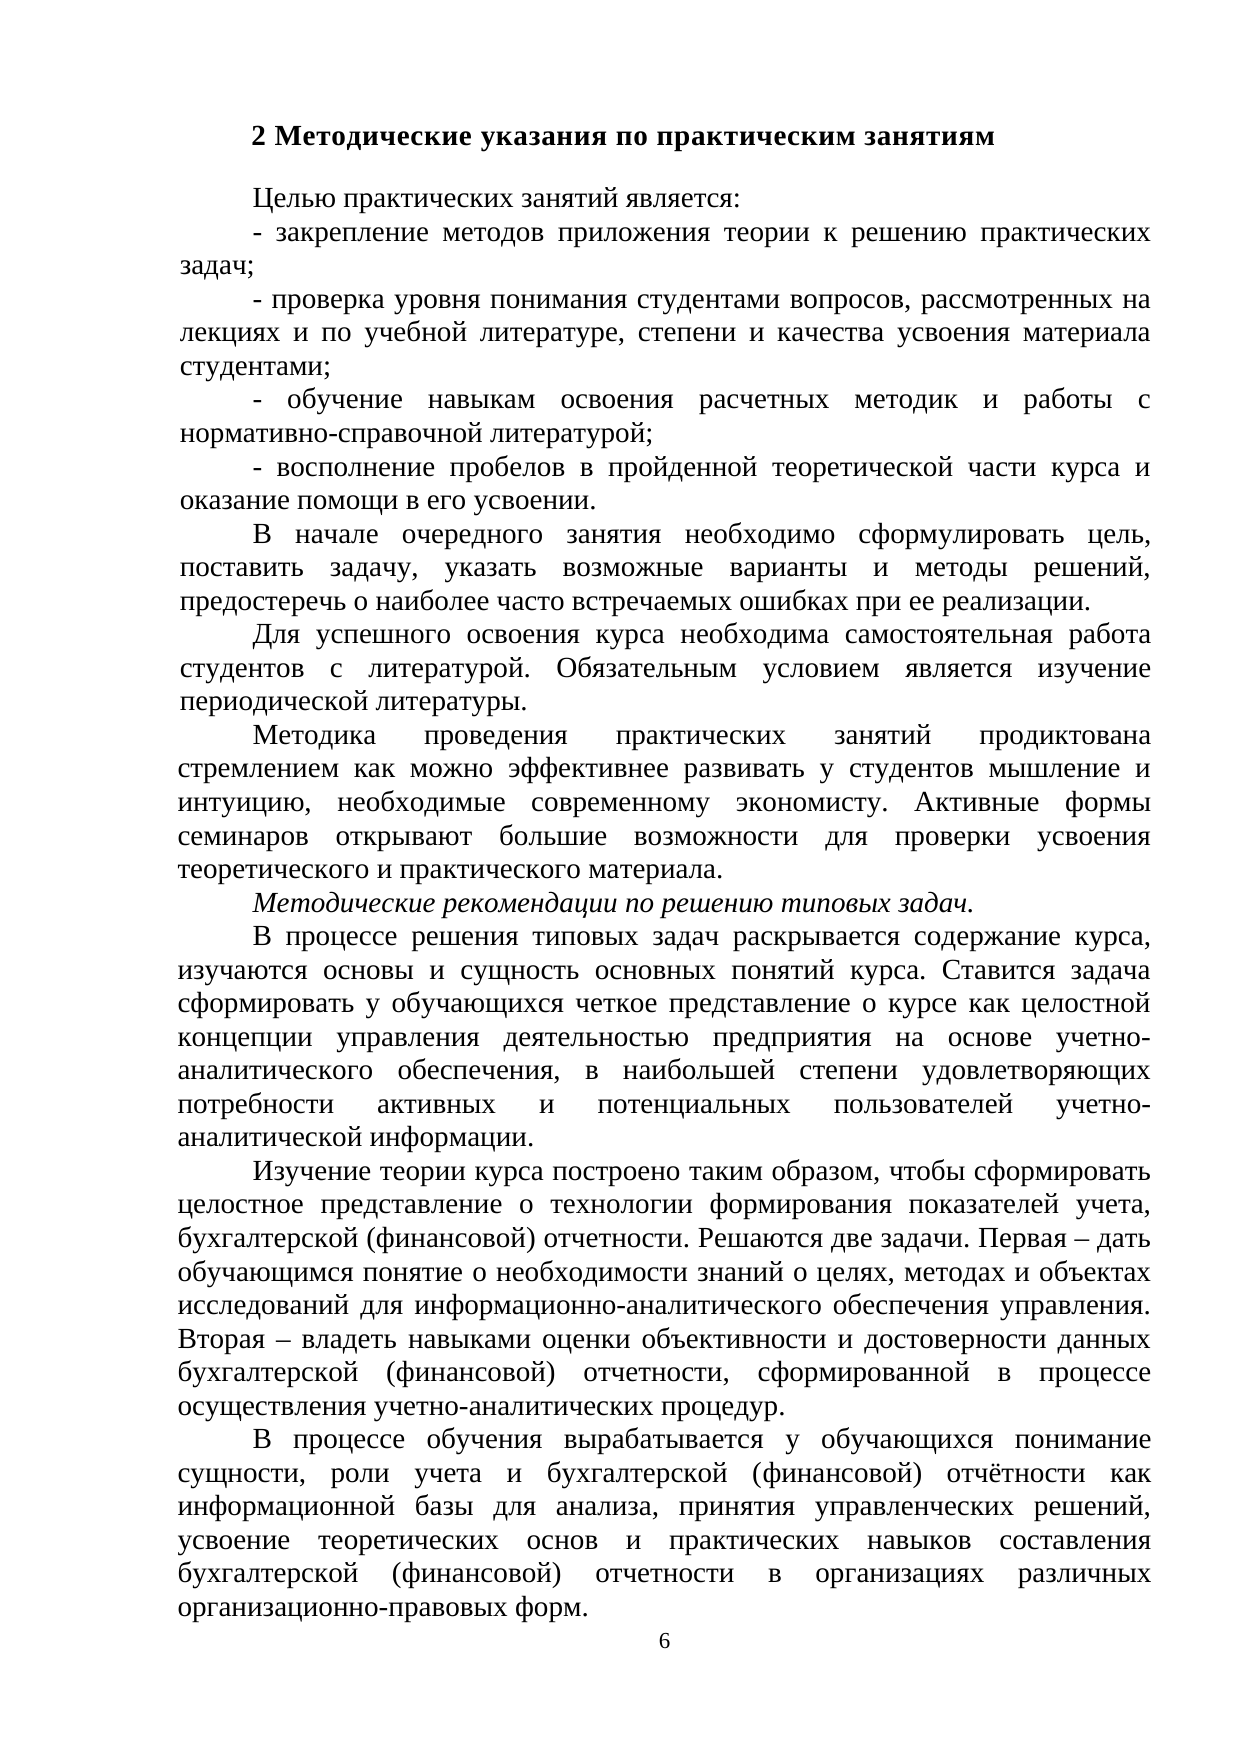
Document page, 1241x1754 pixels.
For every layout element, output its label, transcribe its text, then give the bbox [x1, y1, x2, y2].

text - закрепление методов приложения теории к решению практических задач; [179, 214, 1152, 281]
text Методические рекомендации по решению типовых задач. [177, 885, 1152, 918]
text Целью практических занятий является: [179, 180, 1152, 214]
text Для успешного освоения курса необходима самостоятельная работа студентов с литературой. Обязательным условием является изучение периодической литературы. [179, 616, 1152, 717]
text - восполнение пробелов в пройденной теоретической части курса и оказание помощи в его усвоении. [179, 449, 1152, 516]
text В процессе решения типовых задач раскрывается содержание курса, изучаются основы и сущность основных понятий курса. Ставится задача сформировать у обучающихся четкое представление о курсе как целостной концепции управления деятельностью предприятия на основе учетно-аналитического обеспечения, в наибольшей степени удовлетворяющих потребности активных и потенциальных пользователей учетно-аналитической информации. [177, 918, 1152, 1153]
text В начале очередного занятия необходимо сформулировать цель, поставить задачу, указать возможные варианты и методы решений, предостеречь о наиболее часто встречаемых ошибках при ее реализации. [179, 516, 1152, 616]
text В процессе обучения вырабатывается у обучающихся понимание сущности, роли учета и бухгалтерской (финансовой) отчётности как информационной базы для анализа, принятия управленческих решений, усвоение теоретических основ и практических навыков составления бухгалтерской (финансовой) отчетности в организациях различных организационно-правовых форм. [177, 1421, 1152, 1623]
text - проверка уровня понимания студентами вопросов, рассмотренных на лекциях и по учебной литературе, степени и качества усвоения материала студентами; [179, 281, 1152, 382]
text 2 Методические указания по практическим занятиям [177, 118, 1152, 152]
text - обучение навыкам освоения расчетных методик и работы с нормативно-справочной литературой; [179, 382, 1152, 449]
text Методика проведения практических занятий продиктована стремлением как можно эффективнее развивать у студентов мышление и интуицию, необходимые современному экономисту. Активные формы семинаров открывают большие возможности для проверки усвоения теоретического и практического материала. [177, 717, 1152, 885]
text Изучение теории курса построено таким образом, чтобы сформировать целостное представление о технологии формирования показателей учета, бухгалтерской (финансовой) отчетности. Решаются две задачи. Первая – дать обучающимся понятие о необходимости знаний о целях, методах и объектах исследований для информационно-аналитического обеспечения управления. Вторая – владеть навыками оценки объективности и достоверности данных бухгалтерской (финансовой) отчетности, сформированной в процессе осуществления учетно-аналитических процедур. [177, 1153, 1152, 1421]
